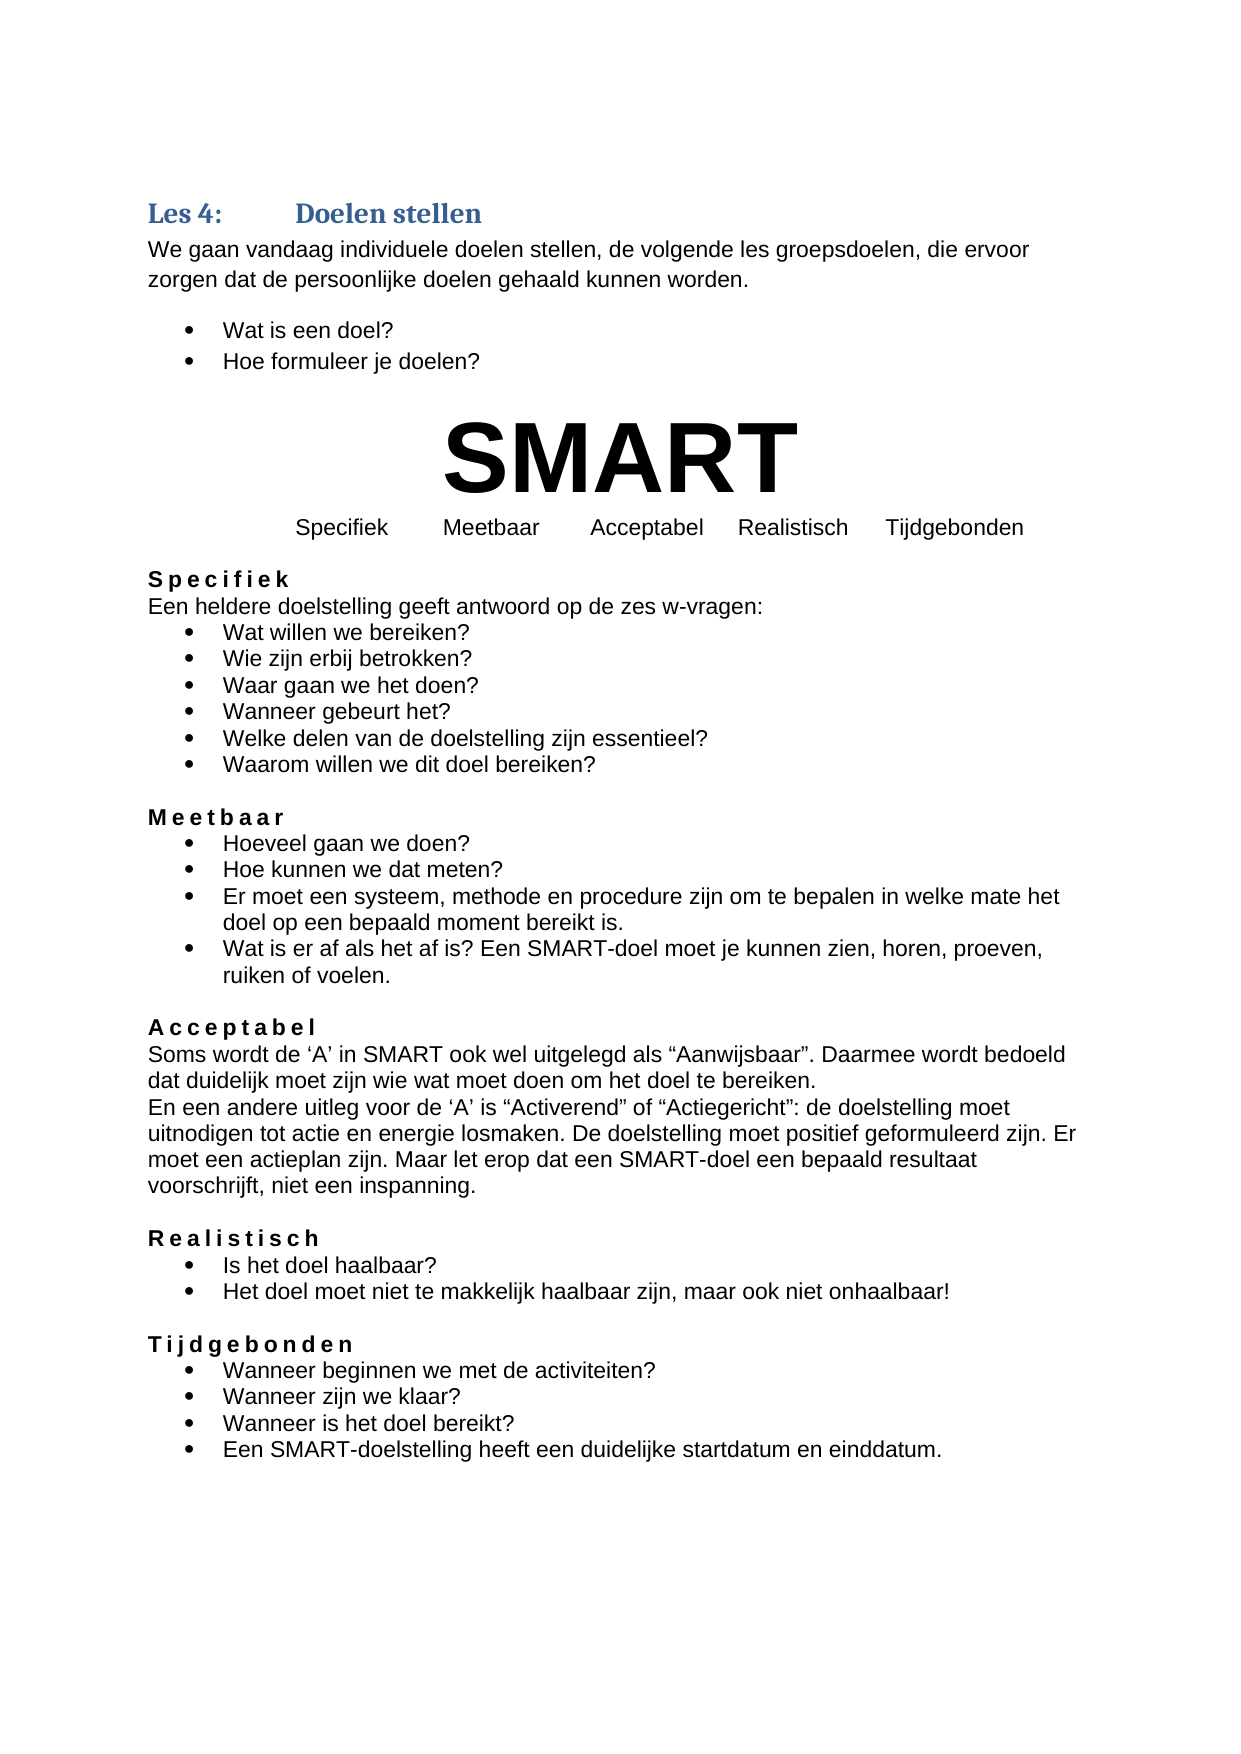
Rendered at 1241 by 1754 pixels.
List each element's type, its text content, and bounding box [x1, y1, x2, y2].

list Wat is er af als het af is? Een SMART-doel moet je kunnen zien, horen, proeven, ruiken of voelen. [185, 935, 1093, 988]
list Wat willen we bereiken? [185, 619, 1093, 645]
text Een heldere doelstelling geeft antwoord op de zes w-vragen: [148, 593, 1093, 619]
list Hoe formuleer je doelen? [185, 348, 1093, 374]
text Acceptabel [148, 1014, 1093, 1041]
text We gaan vandaag individuele doelen stellen, de volgende les groepsdoelen, die ervoor zorgen dat de persoonlijke doelen gehaald kunnen worden. [148, 236, 1093, 293]
text SMART [369, 399, 1093, 514]
list Wanneer beginnen we met de activiteiten? [185, 1357, 1093, 1383]
text Realistisch [148, 1225, 1093, 1252]
text Meetbaar [148, 803, 1093, 830]
subtitle Les 4: Doelen stellen [148, 198, 1093, 231]
list Wanneer zijn we klaar? [185, 1383, 1093, 1410]
text Specifiek Meetbaar Acceptabel Realistisch Tijdgebonden [221, 514, 1093, 540]
list Hoeveel gaan we doen? [185, 830, 1093, 856]
list Het doel moet niet te makkelijk haalbaar zijn, maar ook niet onhaalbaar! [185, 1278, 1093, 1304]
text Soms wordt de ‘A’ in SMART ook wel uitgelegd als “Aanwijsbaar”. Daarmee wordt bedoeld dat duidelijk moet zijn wie wat moet doen om het doel te bereiken. [148, 1041, 1093, 1093]
list Wie zijn erbij betrokken? [185, 645, 1093, 672]
text Tijdgebonden [148, 1331, 1093, 1357]
text Specifiek [148, 566, 1093, 593]
list Wanneer gebeurt het? [185, 698, 1093, 724]
list Een SMART-doelstelling heeft een duidelijke startdatum en einddatum. [185, 1436, 1093, 1462]
list Is het doel haalbaar? [185, 1252, 1093, 1278]
list Hoe kunnen we dat meten? [185, 856, 1093, 883]
list Waarom willen we dit doel bereiken? [185, 751, 1093, 777]
list Waar gaan we het doen? [185, 672, 1093, 698]
list Wanneer is het doel bereikt? [185, 1410, 1093, 1436]
list Welke delen van de doelstelling zijn essentieel? [185, 724, 1093, 751]
list Er moet een systeem, methode en procedure zijn om te bepalen in welke mate het doel op een bepaald moment bereikt is. [185, 883, 1093, 935]
text En een andere uitleg voor de ‘A’ is “Activerend” of “Actiegericht”: de doelstelling moet uitnodigen tot actie en energie losmaken. De doelstelling moet positief geformuleerd zijn. Er moet een actieplan zijn. Maar let erop dat een SMART-doel een bepaald resultaat voorschrijft, niet een inspanning. [148, 1093, 1093, 1199]
list Wat is een doel? [185, 317, 1093, 344]
